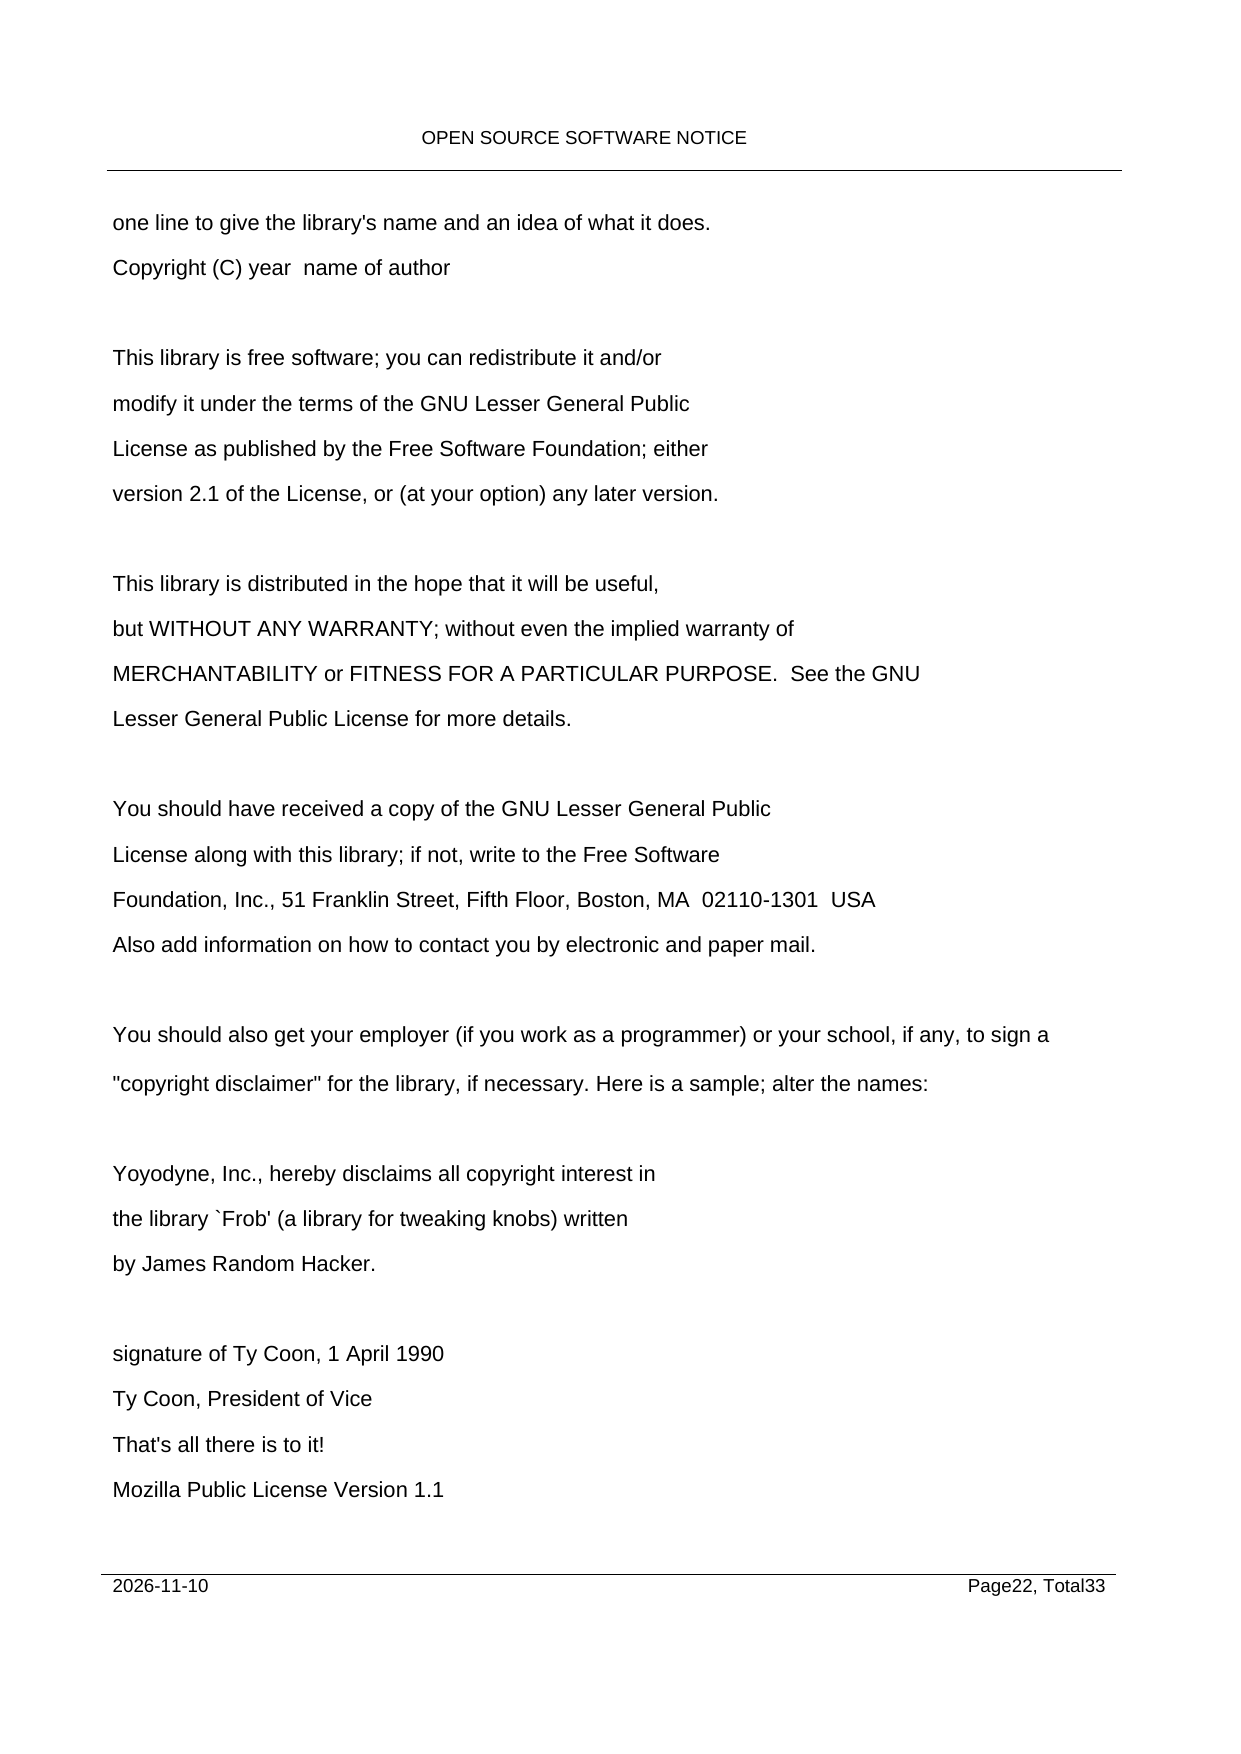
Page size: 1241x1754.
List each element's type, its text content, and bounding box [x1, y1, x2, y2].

text That's all there is to it! [112, 1428, 1128, 1460]
text modify it under the terms of the GNU Lesser General Public [112, 387, 1128, 419]
text version 2.1 of the License, or (at your option) any later version. [112, 477, 1128, 509]
text but WITHOUT ANY WARRANTY; without even the implied warranty of [112, 612, 1128, 645]
text signature of Ty Coon, 1 April 1990 [112, 1338, 1128, 1370]
text Yoyodyne, Inc., hereby disclaims all copyright interest in [112, 1157, 1128, 1190]
text Mozilla Public License Version 1.1 [112, 1473, 1128, 1505]
text Copyright (C) year name of author [112, 251, 1128, 284]
text the library `Frob' (a library for tweaking knobs) written [112, 1202, 1128, 1235]
text Foundation, Inc., 51 Franklin Street, Fifth Floor, Boston, MA 02110-1301 USA [112, 883, 1128, 915]
text MERCHANTABILITY or FITNESS FOR A PARTICULAR PURPOSE. See the GNU [112, 657, 1128, 690]
text License along with this library; if not, write to the Free Software [112, 838, 1128, 870]
text You should also get your employer (if you work as a programmer) or your school, if any, to sign a "copyright disclaimer" for the library, if necessary. Here is a sample; alter the names: [112, 1018, 1128, 1099]
text Ty Coon, President of Vice [112, 1383, 1128, 1415]
text one line to give the library's name and an idea of what it does. [112, 206, 1128, 239]
text You should have received a copy of the GNU Lesser General Public [112, 793, 1128, 825]
text Also add information on how to contact you by electronic and paper mail. [112, 928, 1128, 961]
text by James Random Hacker. [112, 1247, 1128, 1280]
text This library is free software; you can redistribute it and/or [112, 342, 1128, 374]
text License as published by the Free Software Foundation; either [112, 432, 1128, 464]
text Lesser General Public License for more details. [112, 702, 1128, 735]
text This library is distributed in the hope that it will be useful, [112, 567, 1128, 600]
